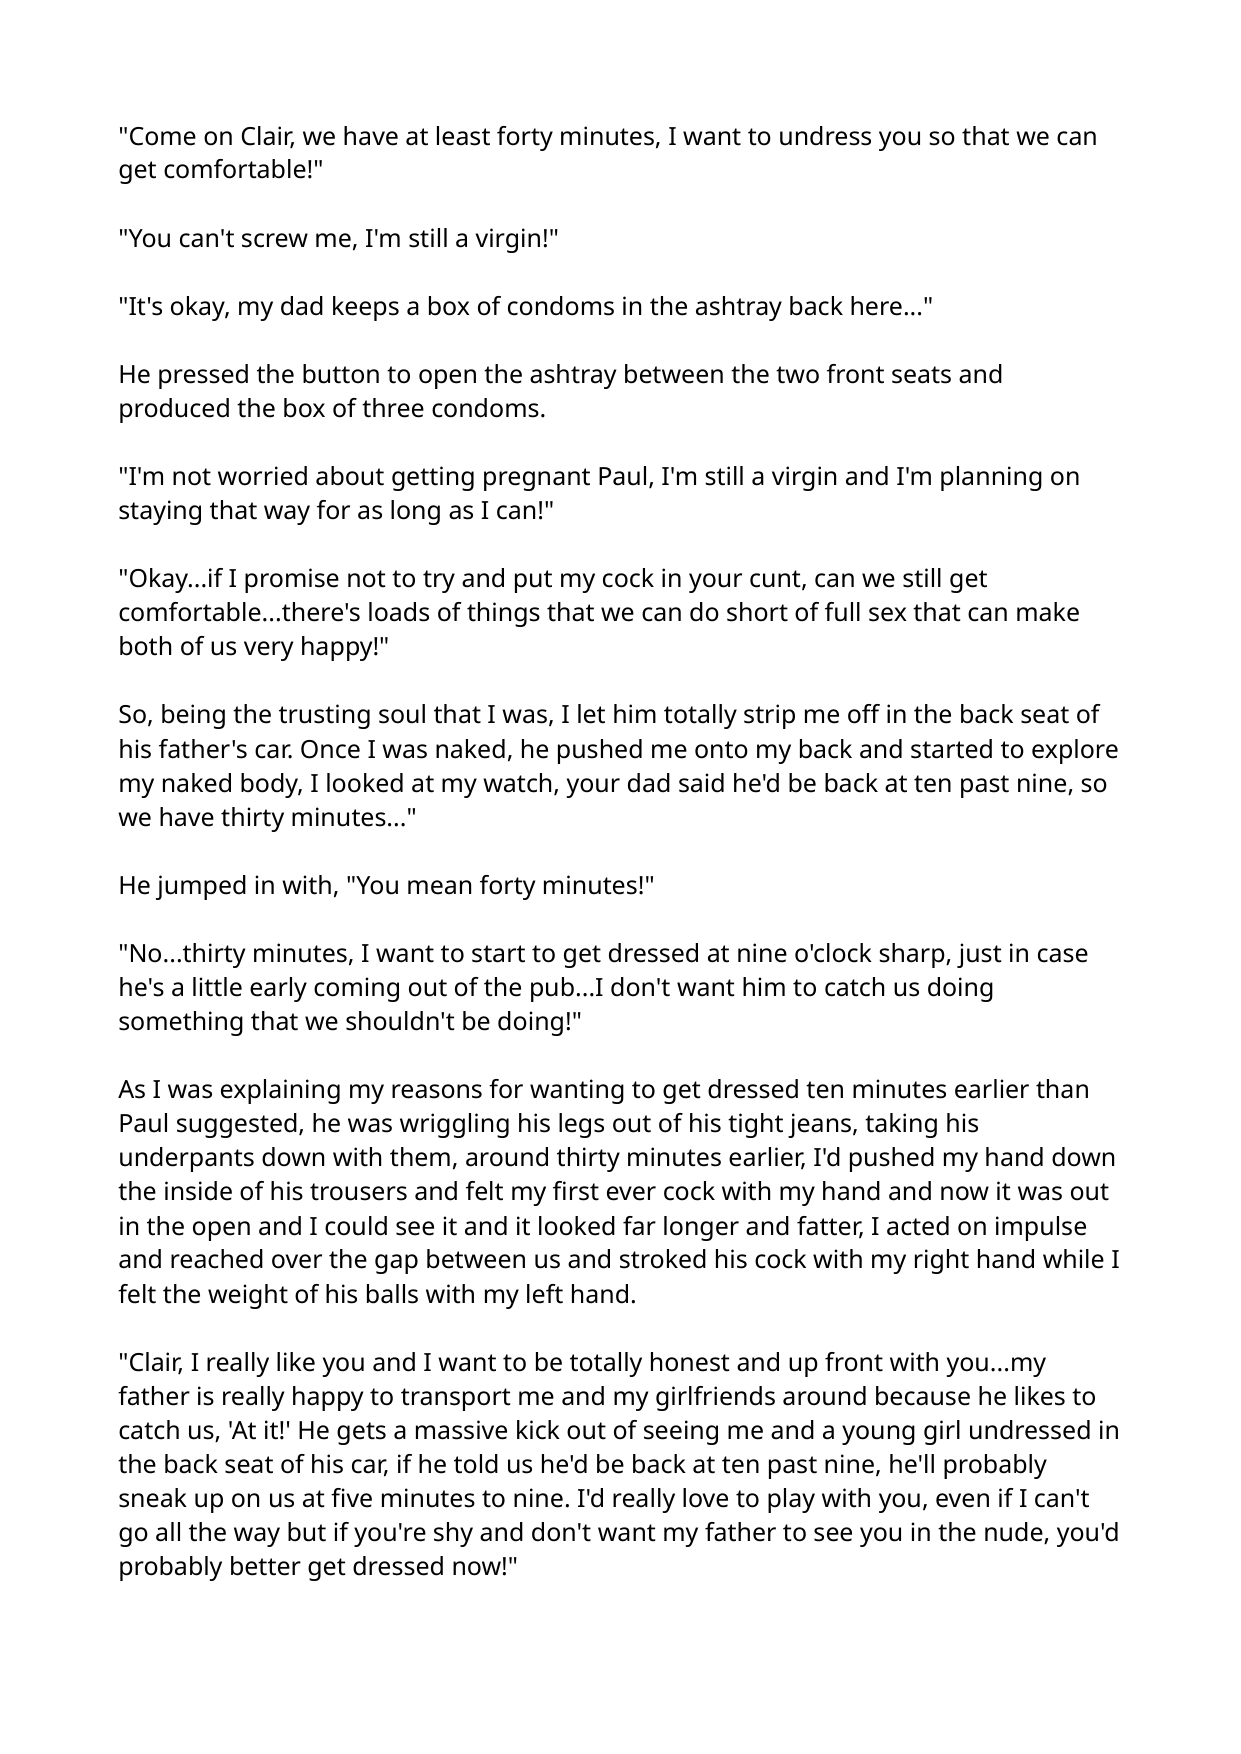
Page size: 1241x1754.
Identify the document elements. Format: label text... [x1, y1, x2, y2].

text He pressed the button to open the ashtray between the two front seats and produced the box of three condoms. [118, 357, 1122, 425]
text "Come on Clair, we have at least forty minutes, I want to undress you so that we can get comfortable!" [118, 118, 1122, 186]
text So, being the trusting soul that I was, I let him totally strip me off in the back seat of his father's car. Once I was naked, he pushed me onto my back and started to explore my naked body, I looked at my watch, your dad said he'd be back at ten past nine, so we have thirty minutes..." [118, 697, 1122, 833]
text "I'm not worried about getting pregnant Paul, I'm still a virgin and I'm planning on staying that way for as long as I can!" [118, 459, 1122, 527]
text He jumped in with, "You mean forty minutes!" [118, 867, 1122, 902]
text As I was explaining my reasons for wanting to get dressed ten minutes earlier than Paul suggested, he was wriggling his legs out of his tight jeans, taking his underpants down with them, around thirty minutes earlier, I'd pushed my hand down the inside of his trousers and felt my first ever cock with my hand and now it was out in the open and I could see it and it looked far longer and fatter, I acted on impulse and reached over the gap between us and stroked his cock with my right hand while I felt the weight of his balls with my left hand. [118, 1072, 1122, 1310]
text "Clair, I really like you and I want to be totally honest and up front with you...my father is really happy to transport me and my girlfriends around because he likes to catch us, 'At it!' He gets a massive kick out of seeing me and a young girl undressed in the back seat of his car, if he told us he'd be back at ten past nine, he'll probably sneak up on us at five minutes to nine. I'd really love to play with you, even if I can't go all the way but if you're shy and don't want my father to see you in the nude, you'd probably better get dressed now!" [118, 1344, 1122, 1583]
text "No...thirty minutes, I want to start to get dressed at nine o'clock sharp, just in case he's a little early coming out of the pub...I don't want him to catch us doing something that we shouldn't be doing!" [118, 936, 1122, 1038]
text "You can't screw me, I'm still a virgin!" [118, 220, 1122, 254]
text "It's okay, my dad keeps a box of condoms in the ashtray back here..." [118, 288, 1122, 322]
text "Okay...if I promise not to try and put my cock in your cunt, can we still get comfortable...there's loads of things that we can do short of full sex that can make both of us very happy!" [118, 561, 1122, 663]
